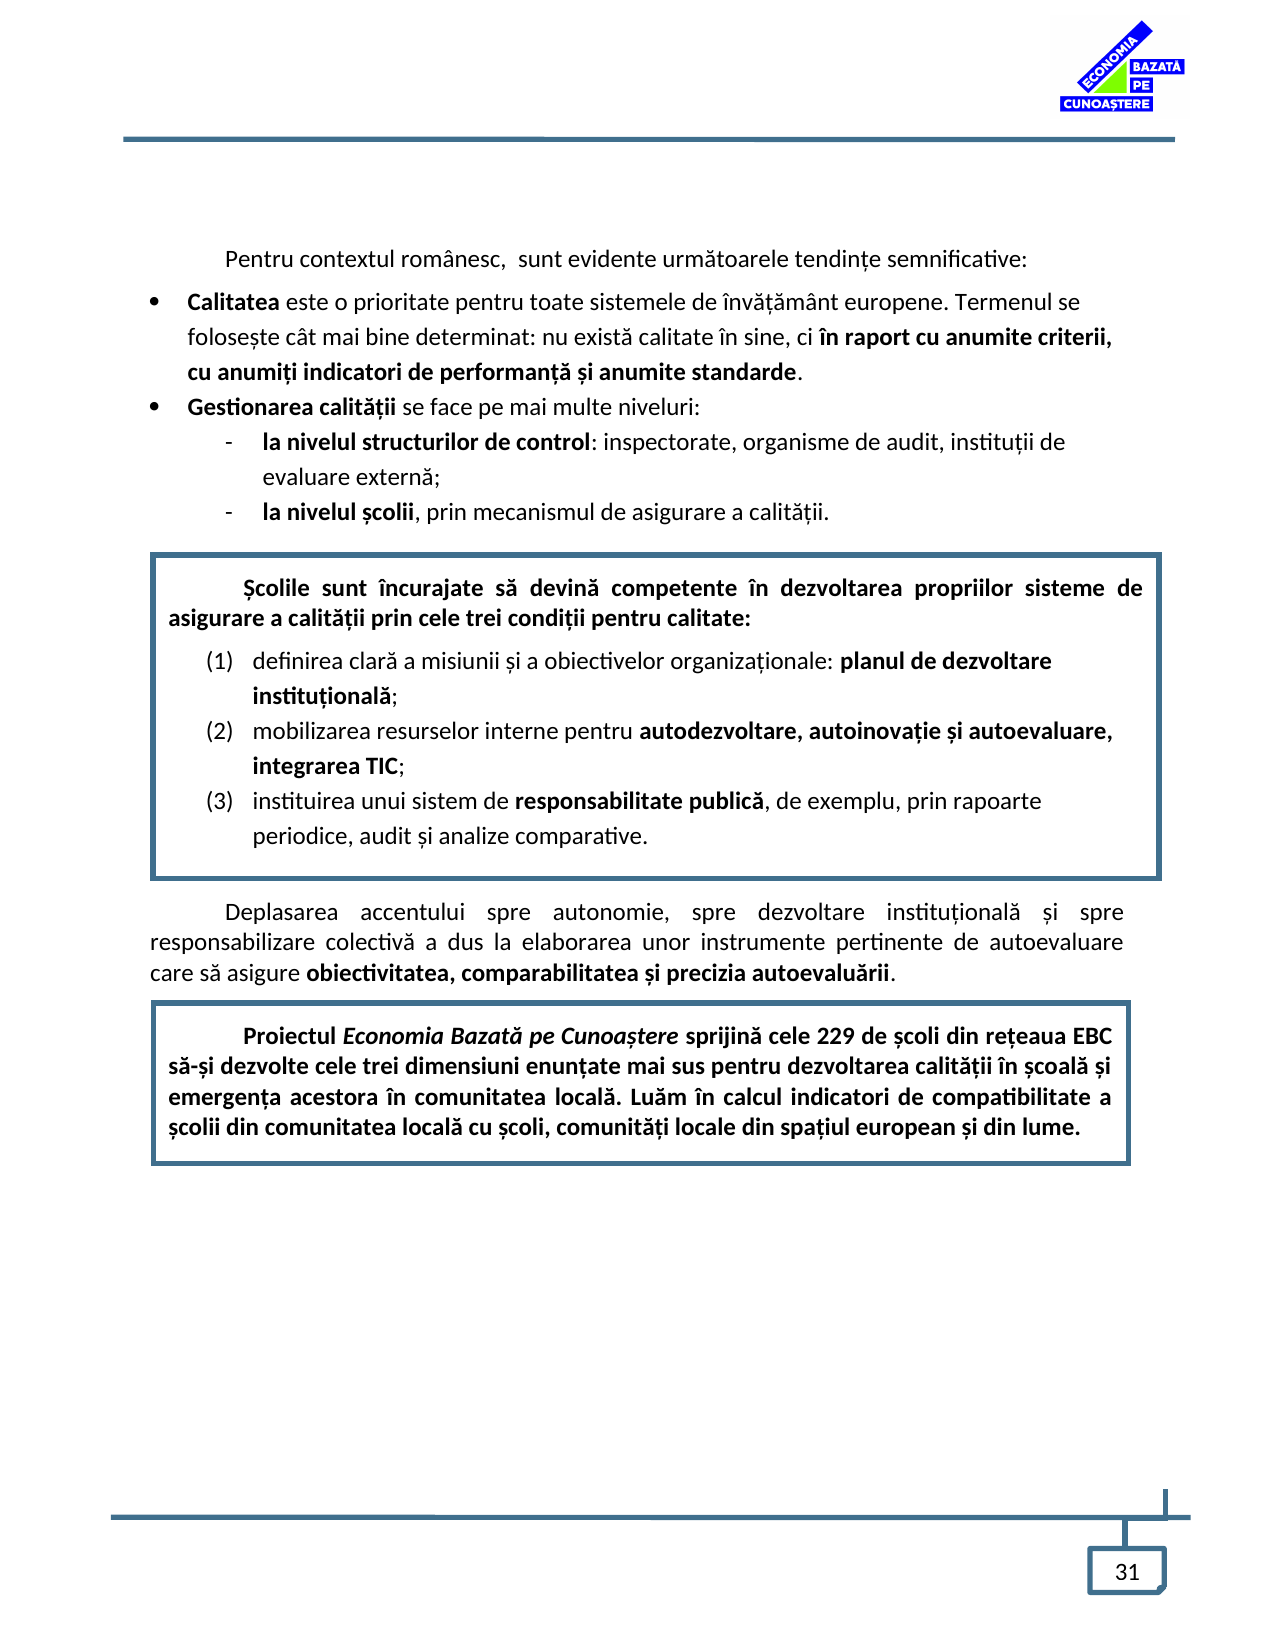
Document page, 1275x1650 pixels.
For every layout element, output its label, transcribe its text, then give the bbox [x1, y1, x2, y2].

list la nivelul şcolii, prin mecanismul de asigurare a calităţii. [225, 496, 1125, 527]
text Pentru contextul românesc, sunt evidente următoarele tendinţe semnificative: [150, 243, 1125, 273]
list Calitatea este o prioritate pentru toate sistemele de învăţământ europene. Termenul se foloseşte cât mai bine determinat: nu există calitate în sine, ci în raport cu anumite criterii, cu anumiţi indicatori de performanţă şi anumite standarde. [150, 286, 1125, 387]
picture [1050, 15, 1191, 119]
list la nivelul structurilor de control: inspectorate, organisme de audit, instituţii de evaluare externă; [225, 426, 1125, 492]
text Deplasarea accentului spre autonomie, spre dezvoltare instituţională şi spre responsabilizare colectivă a dus la elaborarea unor instrumente pertinente de autoevaluare care să asigure obiectivitatea, comparabilitatea şi precizia autoevaluării. [150, 896, 1125, 987]
list Gestionarea calităţii se face pe mai multe niveluri: [150, 391, 1125, 422]
